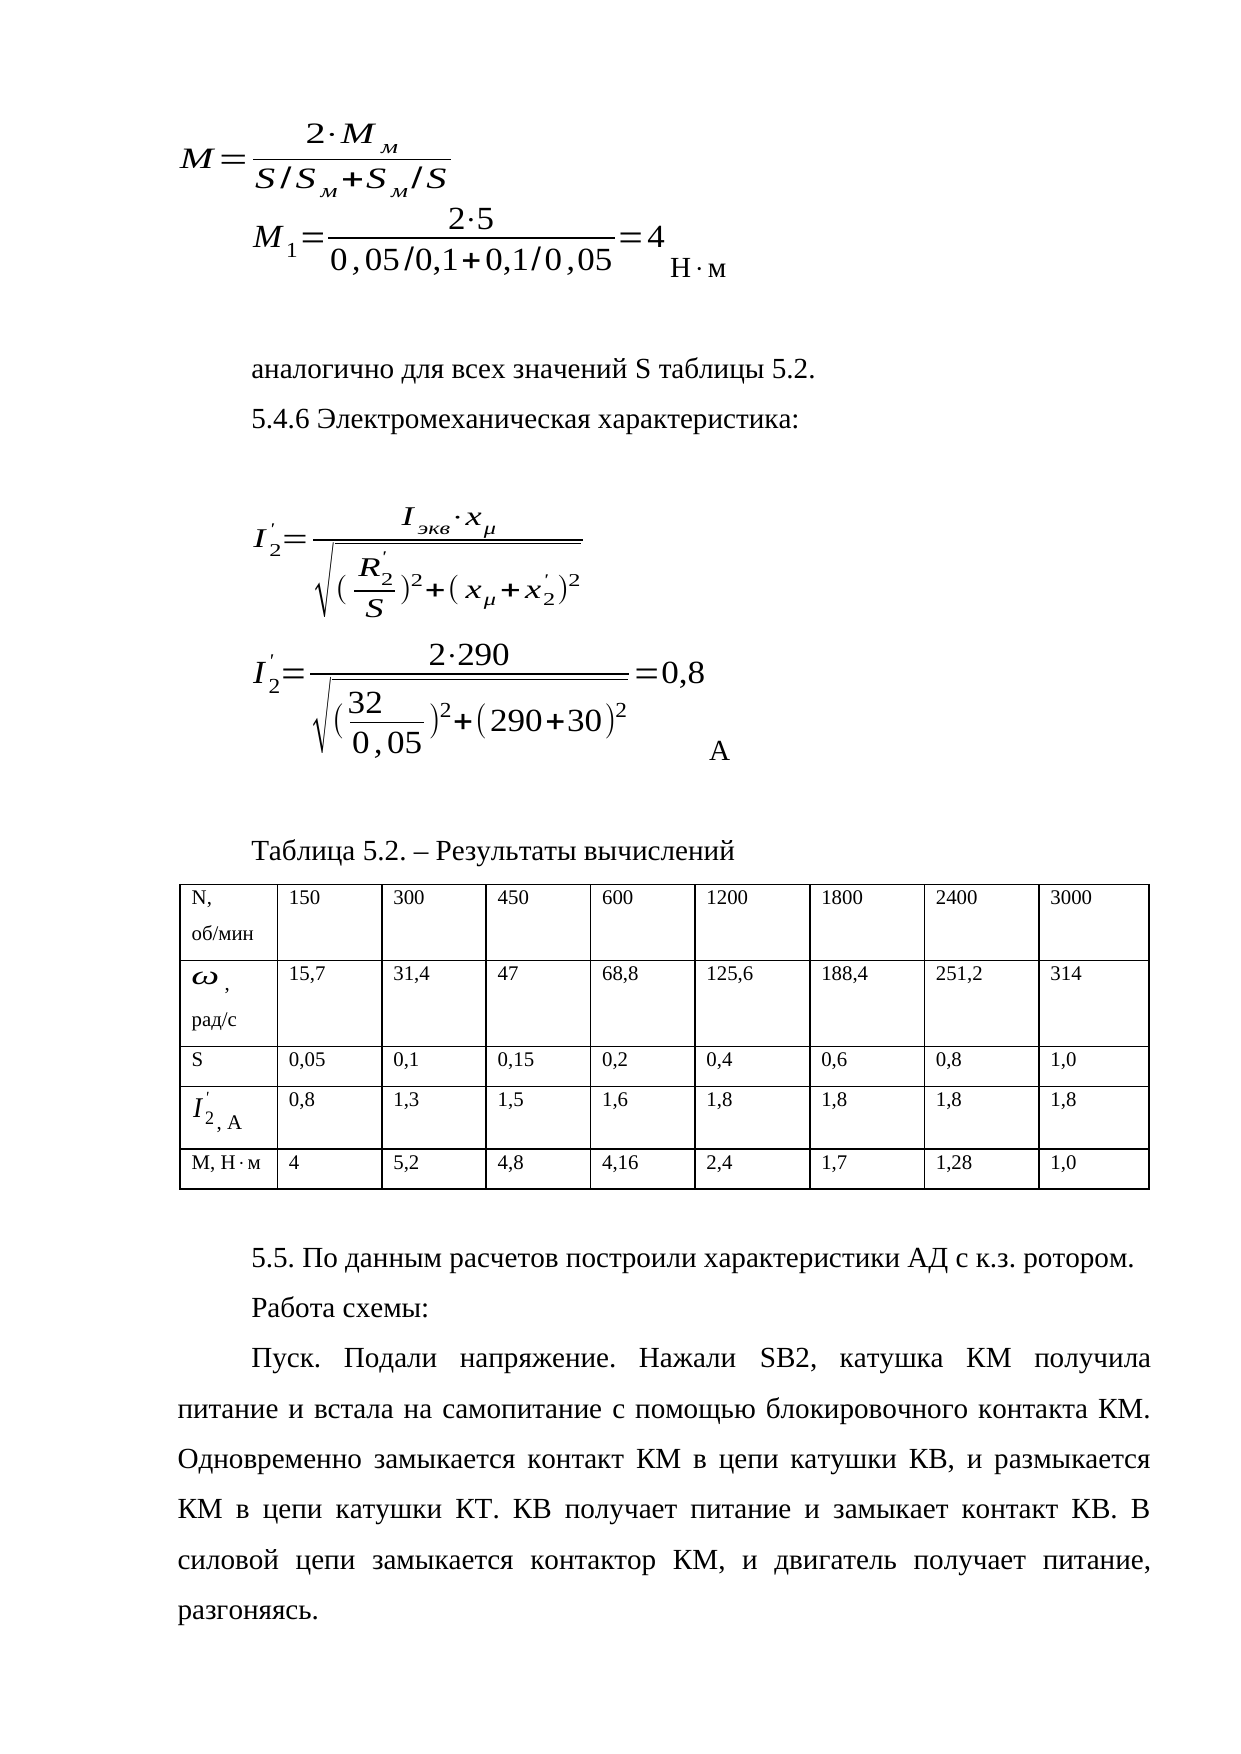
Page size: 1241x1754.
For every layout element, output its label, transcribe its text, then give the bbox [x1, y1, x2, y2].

table_header 150 [278, 885, 381, 959]
table_header 2400 [925, 885, 1038, 959]
table_cell 1,28 [925, 1150, 1038, 1188]
table_cell 0,1 [383, 1047, 485, 1086]
table_cell 1,8 [811, 1087, 924, 1148]
table_header 450 [487, 885, 590, 959]
table_cell 125,6 [696, 961, 809, 1046]
table_cell 1,7 [811, 1150, 924, 1188]
table_cell М, Нм [181, 1150, 277, 1188]
table_cell 0,2 [591, 1047, 694, 1086]
table_header 1800 [811, 885, 924, 959]
text А [177, 637, 1152, 766]
table_header N, об/мин [181, 885, 277, 959]
table_cell 0,8 [278, 1087, 381, 1148]
table_cell 188,4 [811, 961, 924, 1046]
text Таблица 5.2. – Результаты вычислений [177, 833, 1152, 867]
table_cell 0,6 [811, 1047, 924, 1086]
table_cell 0,4 [696, 1047, 809, 1086]
table_cell 47 [487, 961, 590, 1046]
table_cell S [181, 1047, 277, 1086]
table_cell 5,2 [383, 1150, 485, 1188]
text Нм [177, 201, 1152, 284]
table_cell 0,8 [925, 1047, 1038, 1086]
text Работа схемы: [177, 1290, 1152, 1324]
text аналогично для всех значений S таблицы 5.2. [177, 351, 1152, 384]
table_header 600 [591, 885, 694, 959]
table_header 300 [383, 885, 485, 959]
text Пуск. Подали напряжение. Нажали SB2, катушка КМ получила питание и встала на самопитание с помощью блокировочного контакта КМ. Одновременно замыкается контакт КМ в цепи катушки КВ, и размыкается КМ в цепи катушки КТ. КВ получает питание и замыкает контакт КВ. В силовой цепи замыкается контактор КМ, и двигатель получает питание, разгоняясь. [177, 1341, 1152, 1626]
table_cell 1,0 [1040, 1150, 1148, 1188]
table_cell 31,4 [383, 961, 485, 1046]
table_cell 0,15 [487, 1047, 590, 1086]
table_cell 68,8 [591, 961, 694, 1046]
table_cell 1,0 [1040, 1047, 1148, 1086]
table_cell 314 [1040, 961, 1148, 1046]
text 5.4.6 Электромеханическая характеристика: [177, 401, 1152, 435]
table_cell 1,3 [383, 1087, 485, 1148]
table_cell 1,8 [696, 1087, 809, 1148]
table_cell 4 [278, 1150, 381, 1188]
table_cell 2,4 [696, 1150, 809, 1188]
table_cell 1,5 [487, 1087, 590, 1148]
table_cell 251,2 [925, 961, 1038, 1046]
table_cell , A [181, 1087, 277, 1148]
table_cell , рад/с [181, 961, 277, 1046]
table_cell 4,8 [487, 1150, 590, 1188]
table_cell 1,8 [925, 1087, 1038, 1148]
table_header 3000 [1040, 885, 1148, 959]
table_cell 4,16 [591, 1150, 694, 1188]
table_cell 15,7 [278, 961, 381, 1046]
table_header 1200 [696, 885, 809, 959]
table_cell 0,05 [278, 1047, 381, 1086]
table_cell 1,6 [591, 1087, 694, 1148]
text 5.5. По данным расчетов построили характеристики АД с к.з. ротором. [177, 1240, 1152, 1273]
table_cell 1,8 [1040, 1087, 1148, 1148]
